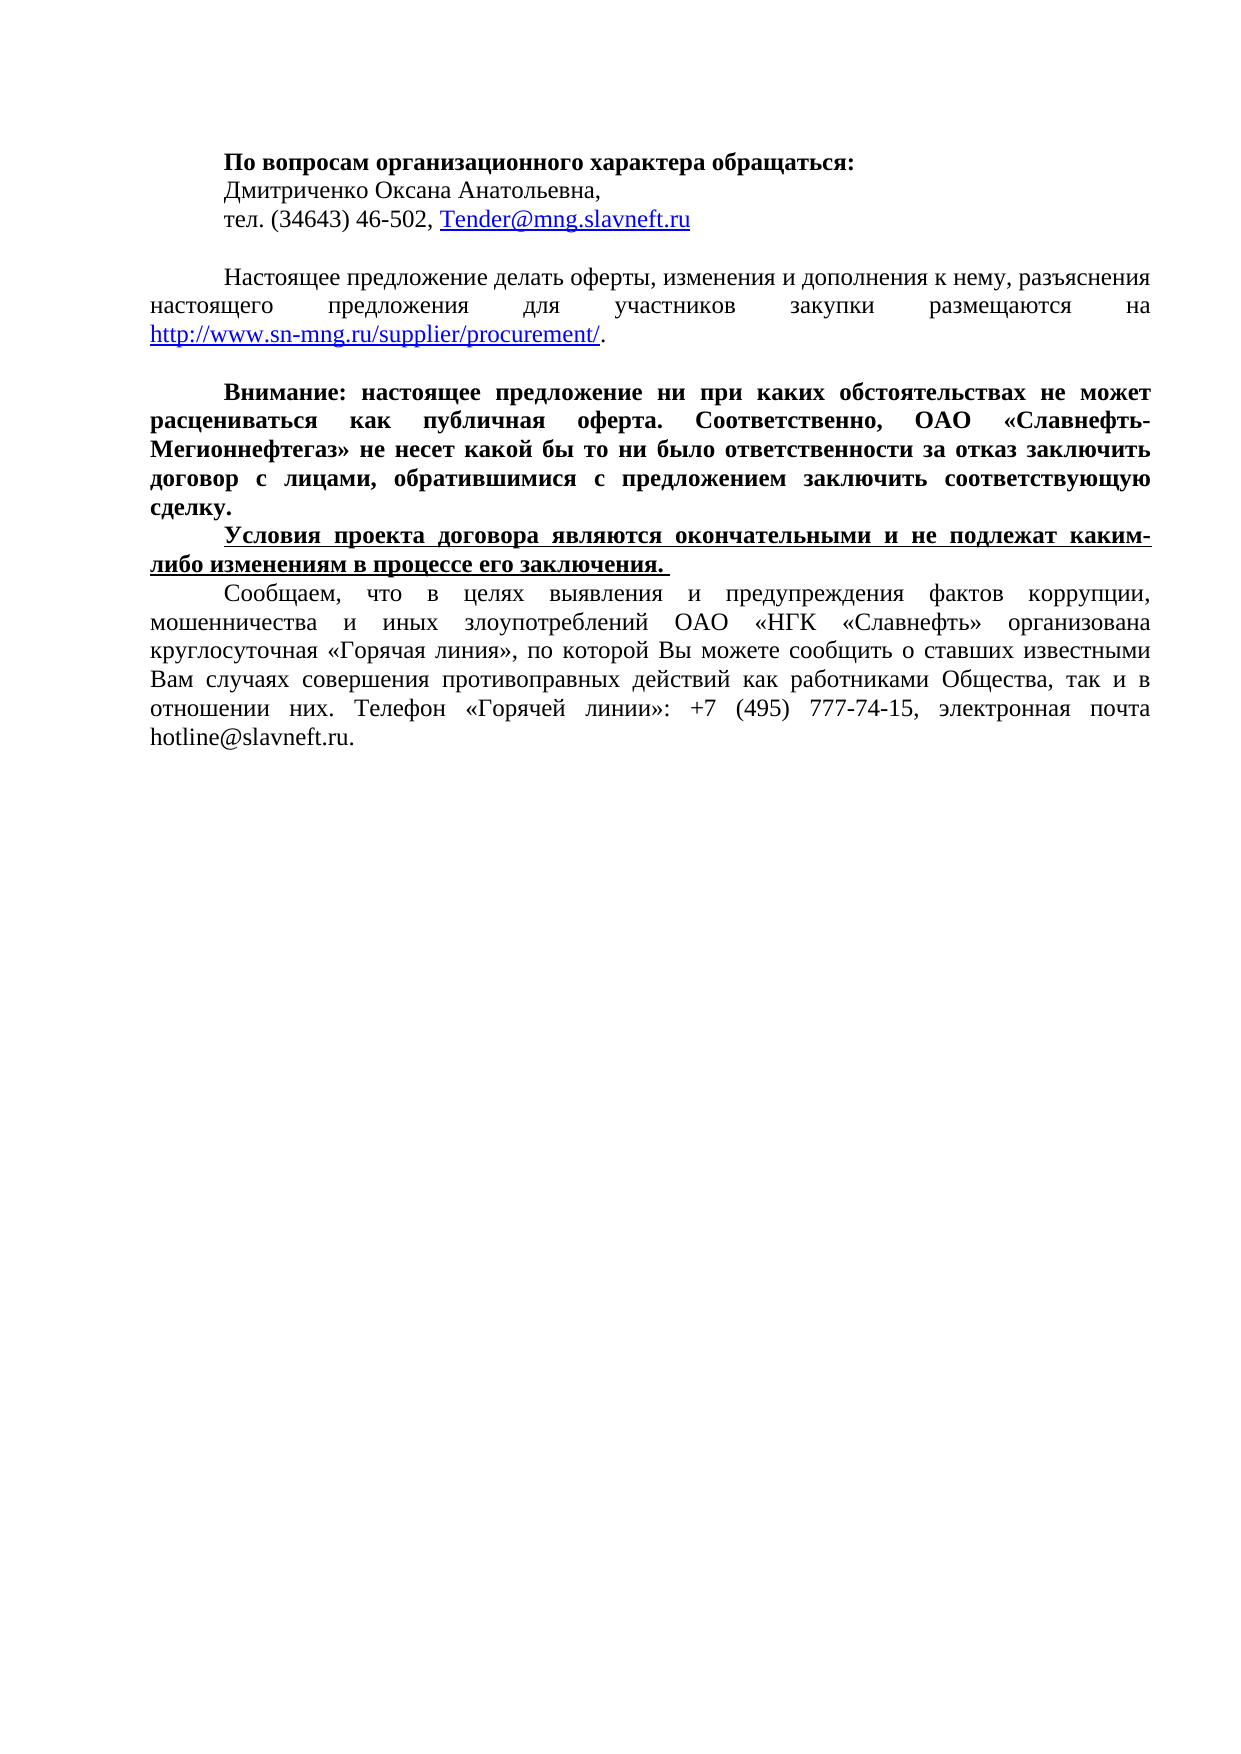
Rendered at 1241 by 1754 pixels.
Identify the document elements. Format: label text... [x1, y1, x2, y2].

text Настоящее предложение делать оферты, изменения и дополнения к нему, разъяснения настоящего предложения для участников закупки размещаются на http://www.sn-mng.ru/supplier/procurement/. [150, 262, 1152, 348]
text Сообщаем, что в целях выявления и предупреждения фактов коррупции, мошенничества и иных злоупотреблений ОАО «НГК «Славнефть» организована круглосуточная «Горячая линия», по которой Вы можете сообщить о ставших известными Вам случаях совершения противоправных действий как работниками Общества, так и в отношении них. Телефон «Горячей линии»: +7 (495) 777-74-15, электронная почта hotline@slavneft.ru. [150, 578, 1152, 751]
text Дмитриченко Оксана Анатольевна, [150, 176, 1152, 204]
text По вопросам организационного характера обращаться: [150, 147, 1152, 176]
text Внимание: настоящее предложение ни при каких обстоятельствах не может расцениваться как публичная оферта. Соответственно, ОАО «Славнефть-Мегионнефтегаз» не несет какой бы то ни было ответственности за отказ заключить договор с лицами, обратившимися с предложением заключить соответствующую сделку. [150, 377, 1152, 521]
text тел. (34643) 46-502, Tender@mng.slavneft.ru [150, 204, 1152, 233]
text Условия проекта договора являются окончательными и не подлежат каким-либо изменениям в процессе его заключения. [150, 521, 1152, 578]
